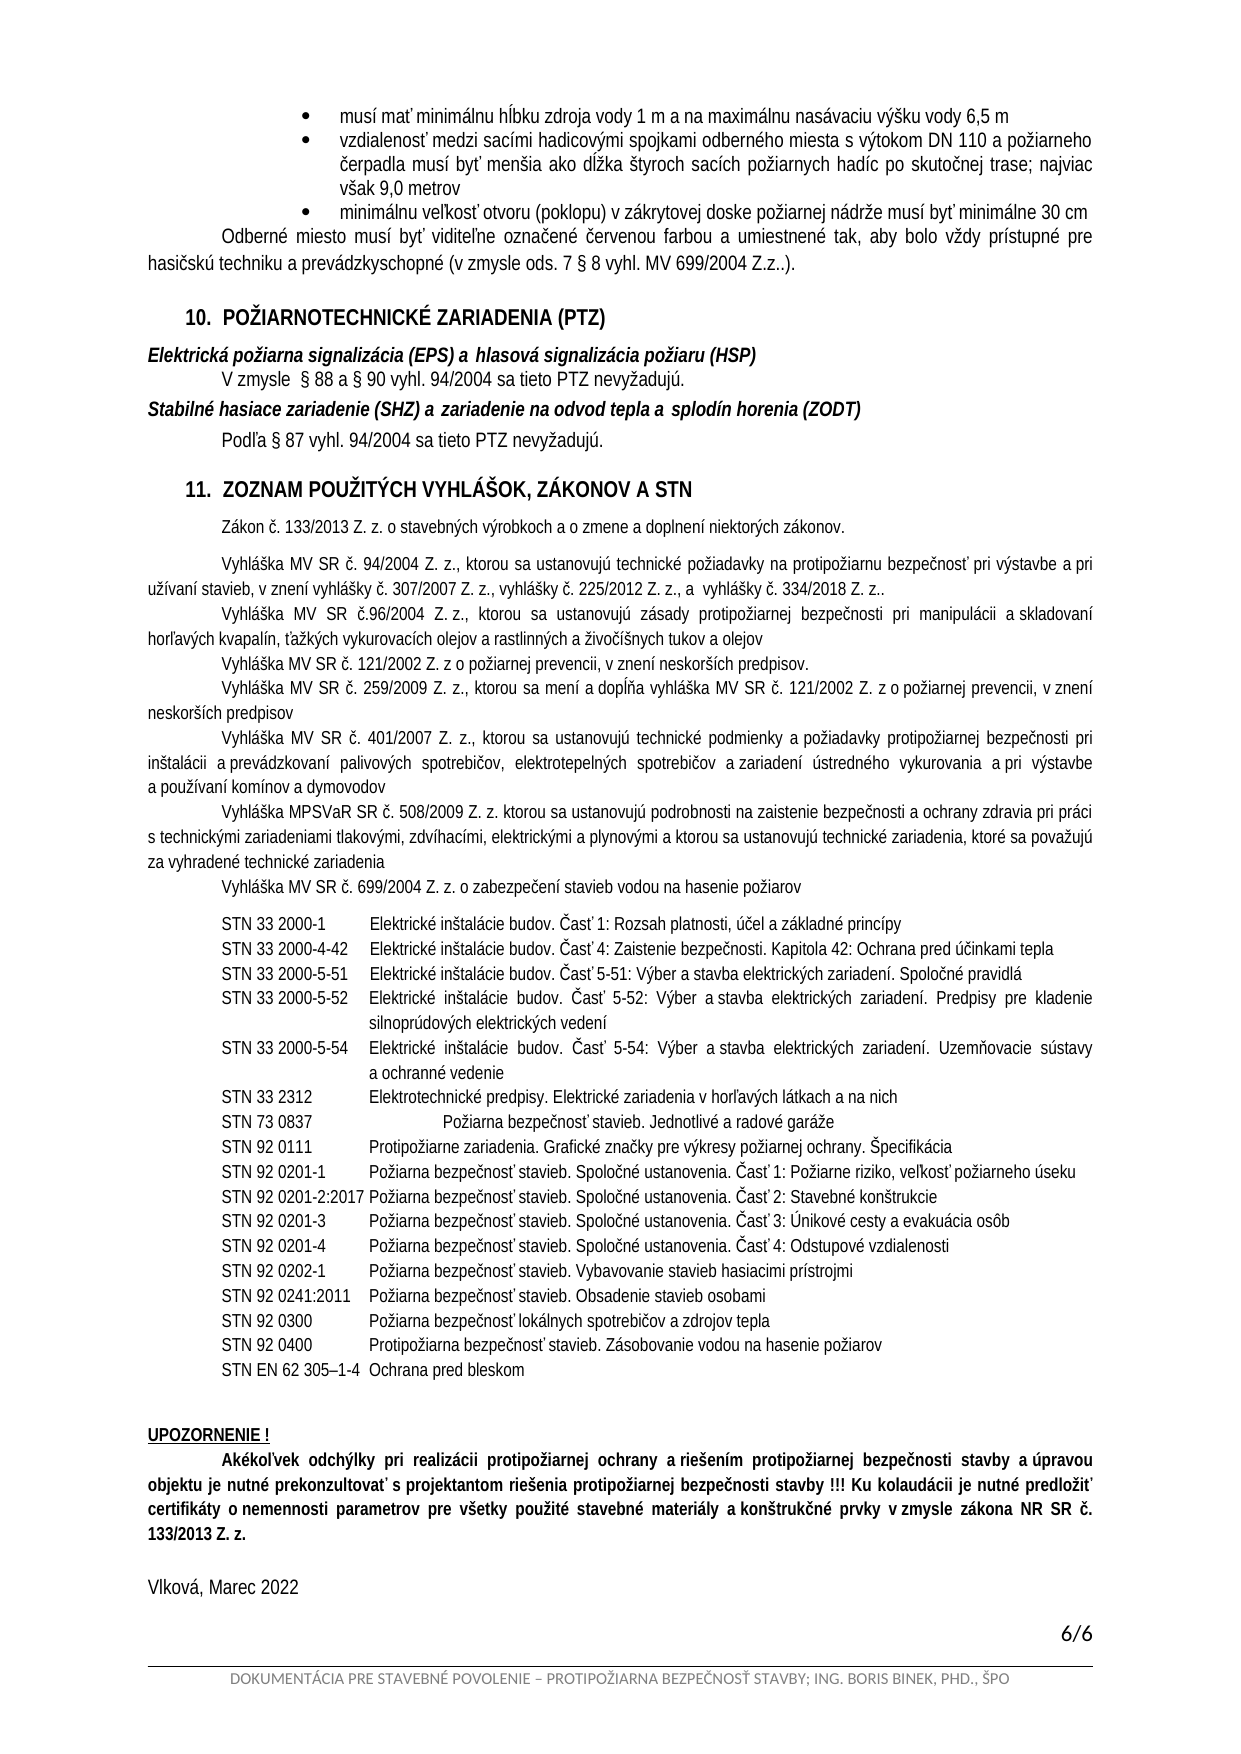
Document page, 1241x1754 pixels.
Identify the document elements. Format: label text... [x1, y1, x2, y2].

text Podľa § 87 vyhl. 94/2004 sa tieto PTZ nevyžadujú. [148, 427, 1093, 451]
text Elektrická požiarna signalizácia (EPS) a hlasová signalizácia požiaru (HSP) [148, 343, 1093, 367]
text STN EN 62 305–1-4 Ochrana pred bleskom [221, 1359, 1093, 1381]
text STN 92 0201-4 Požiarna bezpečnosť stavieb. Spoločné ustanovenia. Časť 4: Odstupové vzdialenosti [221, 1235, 1093, 1257]
text Vyhláška MV SR č. 121/2002 Z. z o požiarnej prevencii, v znení neskorších predpisov. [148, 652, 1093, 674]
text Zákon č. 133/2013 Z. z. o stavebných výrobkoch a o zmene a doplnení niektorých zákonov. [148, 516, 1093, 537]
text STN 33 2000-5-54 Elektrické inštalácie budov. Časť 5-54: Výber a stavba elektrických zariadení. Uzemňovacie sústavy a ochranné vedenie [221, 1037, 1093, 1083]
text Vyhláška MPSVaR SR č. 508/2009 Z. z. ktorou sa ustanovujú podrobnosti na zaistenie bezpečnosti a ochrany zdravia pri práci s technickými zariadeniami tlakovými, zdvíhacími, elektrickými a plynovými a ktorou sa ustanovujú technické zariadenia, ktoré sa považujú za vyhradené technické zariadenia [148, 801, 1093, 872]
text Akékoľvek odchýlky pri realizácii protipožiarnej ochrany a riešením protipožiarnej bezpečnosti stavby a úpravou objektu je nutné prekonzultovať s projektantom riešenia protipožiarnej bezpečnosti stavby !!! Ku kolaudácii je nutné predložiť certifikáty o nemennosti parametrov pre všetky použité stavebné materiály a konštrukčné prvky v zmysle zákona NR SR č. 133/2013 Z. z. [148, 1449, 1093, 1544]
text STN 33 2000-1 Elektrické inštalácie budov. Časť 1: Rozsah platnosti, účel a základné princípy [221, 913, 1093, 934]
text STN 33 2312 Elektrotechnické predpisy. Elektrické zariadenia v horľavých látkach a na nich [221, 1086, 1093, 1108]
text STN 33 2000-4-42 Elektrické inštalácie budov. Časť 4: Zaistenie bezpečnosti. Kapitola 42: Ochrana pred účinkami tepla [221, 938, 1093, 959]
text Vyhláška MV SR č. 699/2004 Z. z. o zabezpečení stavieb vodou na hasenie požiarov [148, 876, 1093, 897]
list POŽIARNOTECHNICKÉ ZARIADENIA (PTZ) [185, 304, 1093, 330]
text V zmysle § 88 a § 90 vyhl. 94/2004 sa tieto PTZ nevyžadujú. [148, 367, 1093, 391]
text UPOZORNENIE ! [148, 1424, 1093, 1445]
text STN 92 0300 Požiarna bezpečnosť lokálnych spotrebičov a zdrojov tepla [221, 1309, 1093, 1331]
text STN 73 0837 Požiarna bezpečnosť stavieb. Jednotlivé a radové garáže [148, 1111, 1093, 1133]
text Vyhláška MV SR č. 94/2004 Z. z., ktorou sa ustanovujú technické požiadavky na protipožiarnu bezpečnosť pri výstavbe a pri užívaní stavieb, v znení vyhlášky č. 307/2007 Z. z., vyhlášky č. 225/2012 Z. z., a vyhlášky č. 334/2018 Z. z.. [148, 553, 1093, 599]
text STN 92 0201-1 Požiarna bezpečnosť stavieb. Spoločné ustanovenia. Časť 1: Požiarne riziko, veľkosť požiarneho úseku [221, 1161, 1093, 1182]
list ZOZNAM POUŽITÝCH VYHLÁŠOK, ZÁKONOV A STN [185, 476, 1093, 503]
text Vyhláška MV SR č. 259/2009 Z. z., ktorou sa mení a dopĺňa vyhláška MV SR č. 121/2002 Z. z o požiarnej prevencii, v znení neskorších predpisov [148, 677, 1093, 723]
text STN 92 0201-2:2017 Požiarna bezpečnosť stavieb. Spoločné ustanovenia. Časť 2: Stavebné konštrukcie [221, 1186, 1093, 1207]
text STN 92 0202-1 Požiarna bezpečnosť stavieb. Vybavovanie stavieb hasiacimi prístrojmi [221, 1260, 1093, 1281]
text STN 92 0400 Protipožiarna bezpečnosť stavieb. Zásobovanie vodou na hasenie požiarov [221, 1334, 1093, 1356]
text STN 33 2000-5-51 Elektrické inštalácie budov. Časť 5-51: Výber a stavba elektrických zariadení. Spoločné pravidlá [221, 962, 1093, 984]
text Stabilné hasiace zariadenie (SHZ) a zariadenie na odvod tepla a splodín horenia (ZODT) [148, 397, 1093, 421]
text Vyhláška MV SR č.96/2004 Z. z., ktorou sa ustanovujú zásady protipožiarnej bezpečnosti pri manipulácii a skladovaní horľavých kvapalín, ťažkých vykurovacích olejov a rastlinných a živočíšnych tukov a olejov [148, 603, 1093, 649]
list vzdialenosť medzi sacími hadicovými spojkami odberného miesta s výtokom DN 110 a požiarneho čerpadla musí byť menšia ako dĺžka štyroch sacích požiarnych hadíc po skutočnej trase; najviac však 9,0 metrov [302, 128, 1093, 200]
text Vlková, Marec 2022 [148, 1575, 1093, 1599]
list minimálnu veľkosť otvoru (poklopu) v zákrytovej doske požiarnej nádrže musí byť minimálne 30 cm [302, 200, 1093, 224]
text STN 92 0111 Protipožiarne zariadenia. Grafické značky pre výkresy požiarnej ochrany. Špecifikácia [221, 1136, 1093, 1157]
text Odberné miesto musí byť viditeľne označené červenou farbou a umiestnené tak, aby bolo vždy prístupné pre hasičskú techniku a prevádzkyschopné (v zmysle ods. 7 § 8 vyhl. MV 699/2004 Z.z..). [148, 224, 1093, 275]
text STN 92 0201-3 Požiarna bezpečnosť stavieb. Spoločné ustanovenia. Časť 3: Únikové cesty a evakuácia osôb [221, 1210, 1093, 1232]
text STN 33 2000-5-52 Elektrické inštalácie budov. Časť 5-52: Výber a stavba elektrických zariadení. Predpisy pre kladenie silnoprúdových elektrických vedení [221, 987, 1093, 1033]
text Vyhláška MV SR č. 401/2007 Z. z., ktorou sa ustanovujú technické podmienky a požiadavky protipožiarnej bezpečnosti pri inštalácii a prevádzkovaní palivových spotrebičov, elektrotepelných spotrebičov a zariadení ústredného vykurovania a pri výstavbe a používaní komínov a dymovodov [148, 727, 1093, 798]
list musí mať minimálnu hĺbku zdroja vody 1 m a na maximálnu nasávaciu výšku vody 6,5 m [302, 104, 1093, 128]
text STN 92 0241:2011 Požiarna bezpečnosť stavieb. Obsadenie stavieb osobami [221, 1285, 1093, 1306]
